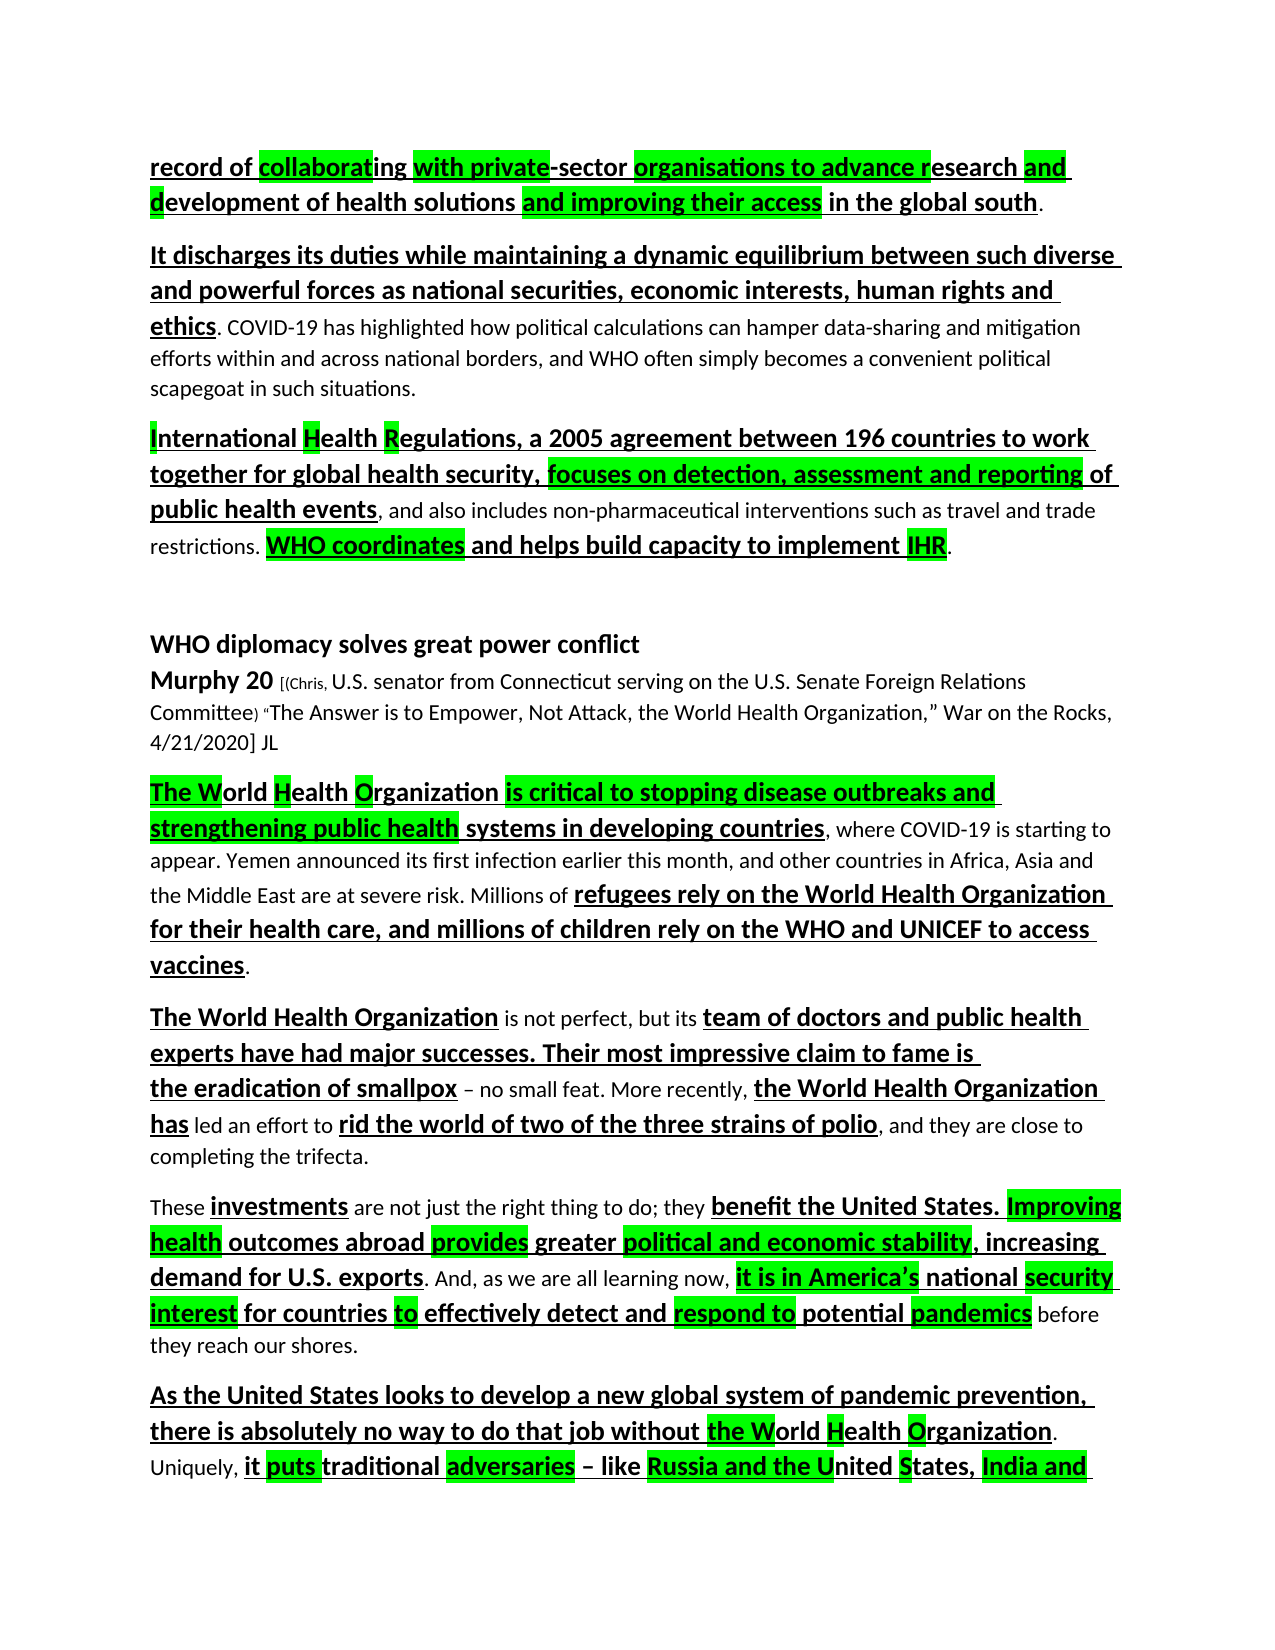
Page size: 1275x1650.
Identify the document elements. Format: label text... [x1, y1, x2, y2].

text The World Health Organization is not perfect, but its team of doctors and public health experts have had major successes. Their most impressive claim to fame is the eradication of smallpox – no small feat. More recently, the World Health Organization has led an effort to rid the world of two of the three strains of polio, and they are close to completing the trifecta. [150, 1000, 1125, 1171]
text The World Health Organization is critical to stopping disease outbreaks and strengthening public health systems in developing countries, where COVID-19 is starting to appear. Yemen announced its first infection earlier this month, and other countries in Africa, Asia and the Middle East are at severe risk. Millions of refugees rely on the World Health Organization for their health care, and millions of children rely on the WHO and UNICEF to access vaccines. [150, 775, 1125, 981]
text Murphy 20 [(Chris, U.S. senator from Connecticut serving on the U.S. Senate Foreign Relations Committee) “The Answer is to Empower, Not Attack, the World Health Organization,” War on the Rocks, 4/21/2020] JL [150, 663, 1125, 757]
subtitle WHO diplomacy solves great power conflict [150, 627, 1125, 661]
text These investments are not just the right thing to do; they benefit the United States. Improving health outcomes abroad provides greater political and economic stability, increasing demand for U.S. exports. And, as we are all learning now, it is in America’s national security interest for countries to effectively detect and respond to potential pandemics before they reach our shores. [150, 1189, 1125, 1359]
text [150, 1378, 1125, 1483]
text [150, 150, 1125, 219]
text International Health Regulations, a 2005 agreement between 196 countries to work together for global health security, focuses on detection, assessment and reporting of public health events, and also includes non-pharmaceutical interventions such as travel and trade restrictions. WHO coordinates and helps build capacity to implement IHR. [150, 421, 1125, 561]
text It discharges its duties while maintaining a dynamic equilibrium between such diverse and powerful forces as national securities, economic interests, human rights and ethics. COVID-19 has highlighted how political calculations can hamper data-sharing and mitigation efforts within and across national borders, and WHO often simply becomes a convenient political scapegoat in such situations. [150, 238, 1125, 403]
